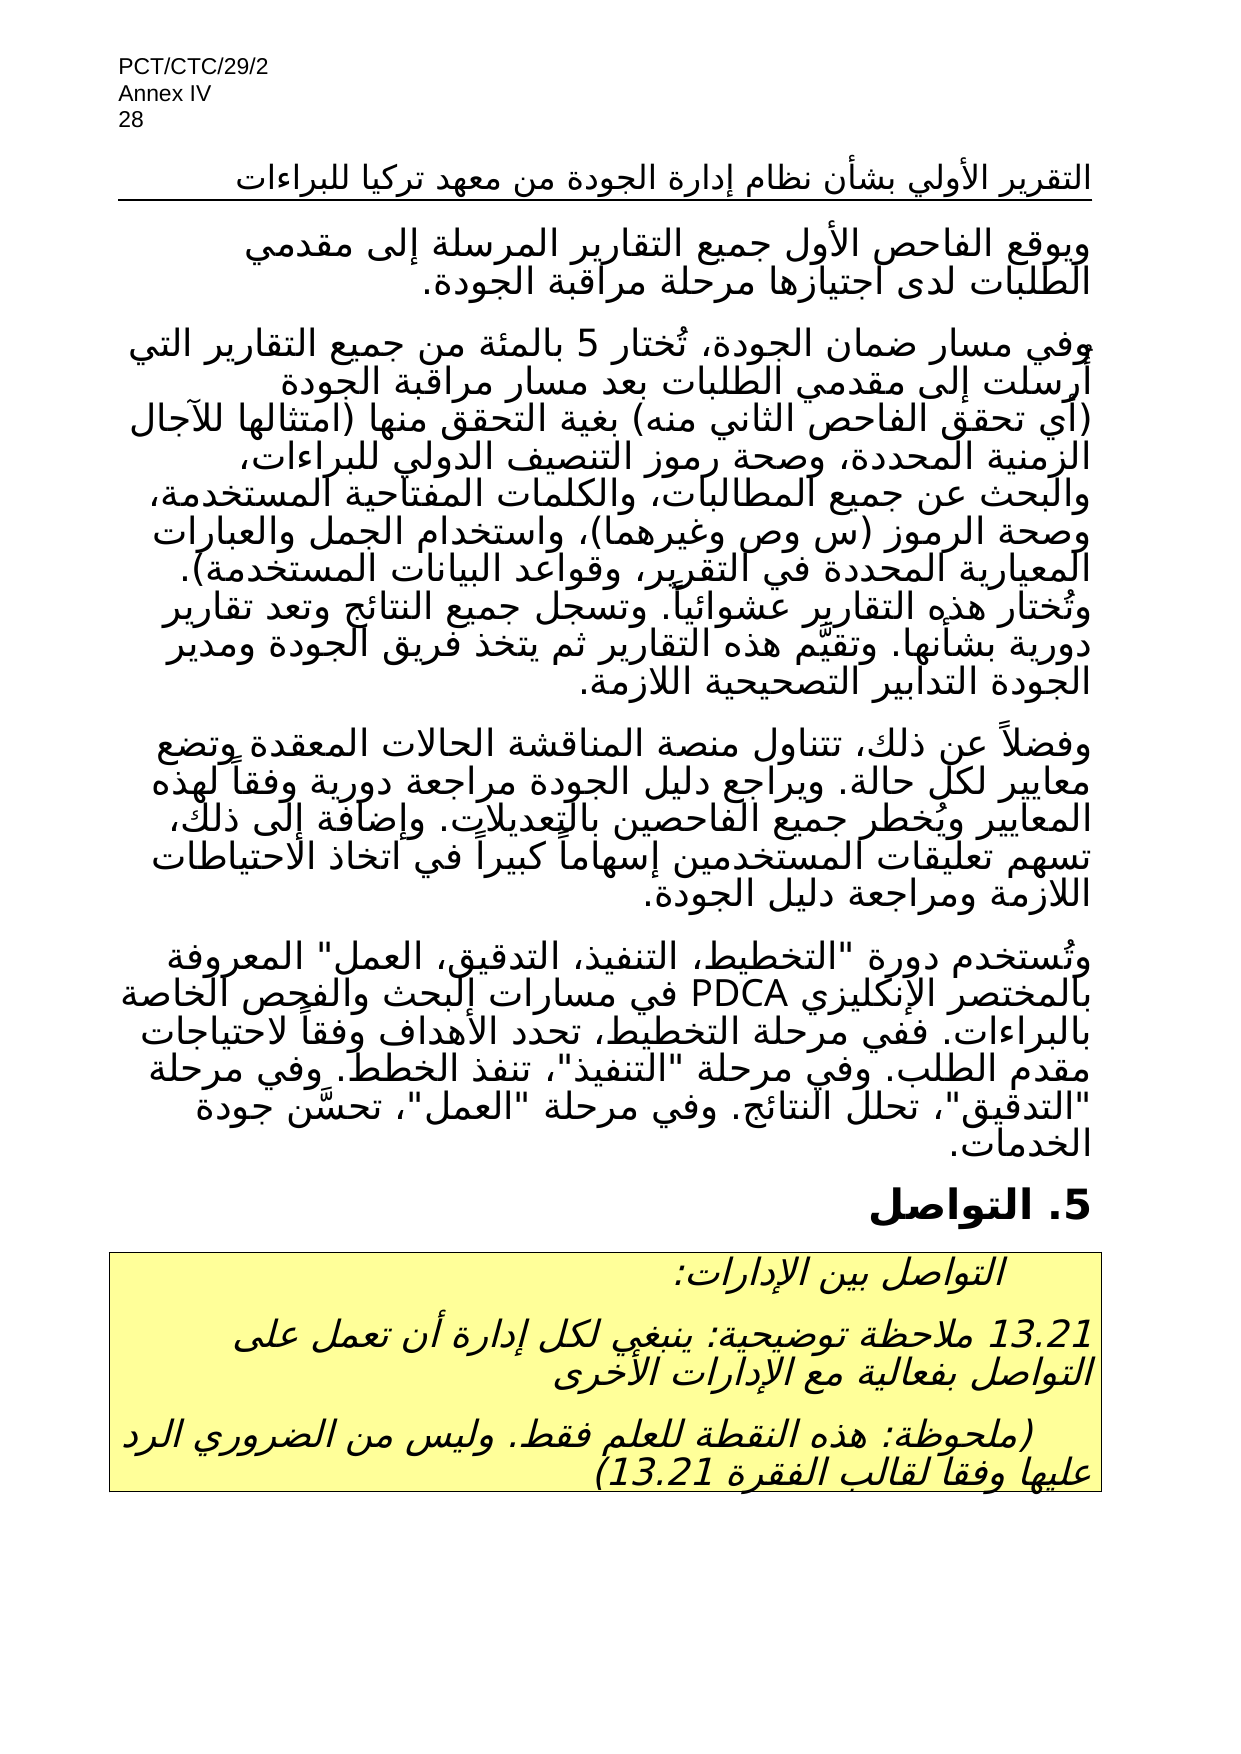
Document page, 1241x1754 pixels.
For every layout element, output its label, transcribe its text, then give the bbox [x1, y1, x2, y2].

text 13.21 ملاحظة توضيحية: ينبغي لكل إدارة أن تعمل على التواصل بفعالية مع الإدارات الأخرى [110, 1314, 1101, 1392]
subtitle 5. التواصل [977, 1189, 1092, 1227]
text وفضلاً عن ذلك، تتناول منصة المناقشة الحالات المعقدة وتضع معايير لكل حالة. ويراجع دليل الجودة مراجعة دورية وفقاً لهذه المعايير ويُخطر جميع الفاحصين بالتعديلات. وإضافة إلى ذلك، تسهم تعليقات المستخدمين إسهاماً كبيراً في اتخاذ الاحتياطات اللازمة ومراجعة دليل الجودة. [118, 727, 1092, 914]
text (ملحوظة: هذه النقطة للعلم فقط. وليس من الضروري الرد عليها وفقا لقالب الفقرة 13.21) [110, 1414, 1101, 1491]
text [118, 227, 1092, 302]
text وفي مسار ضمان الجودة، تُختار 5 بالمئة من جميع التقارير التي أُرسلت إلى مقدمي الطلبات بعد مسار مراقبة الجودة (أي تحقق الفاحص الثاني منه) بغية التحقق منها (امتثالها للآجال الزمنية المحددة، وصحة رموز التنصيف الدولي للبراءات، والبحث عن جميع المطالبات، والكلمات المفتاحية المستخدمة، وصحة الرموز (س وص وغيرهما)، واستخدام الجمل والعبارات المعيارية المحددة في التقرير، وقواعد البيانات المستخدمة). وتُختار هذه التقارير عشوائياً. وتسجل جميع النتائج وتعد تقارير دورية بشأنها. وتقيَّم هذه التقارير ثم يتخذ فريق الجودة ومدير الجودة التدابير التصحيحية اللازمة. [118, 327, 1092, 702]
subtitle 5. التواصل [118, 1189, 1008, 1227]
text وتُستخدم دورة "التخطيط، التنفيذ، التدقيق، العمل" المعروفة بالمختصر الإنكليزي PDCA في مسارات البحث والفحص الخاصة بالبراءات. ففي مرحلة التخطيط، تحدد الأهداف وفقاً لاحتياجات مقدم الطلب. وفي مرحلة "التنفيذ"، تنفذ الخطط. وفي مرحلة "التدقيق"، تحلل النتائج. وفي مرحلة "العمل"، تحسَّن جودة الخدمات. [118, 939, 1092, 1164]
text التواصل بين الإدارات: [110, 1253, 1101, 1292]
